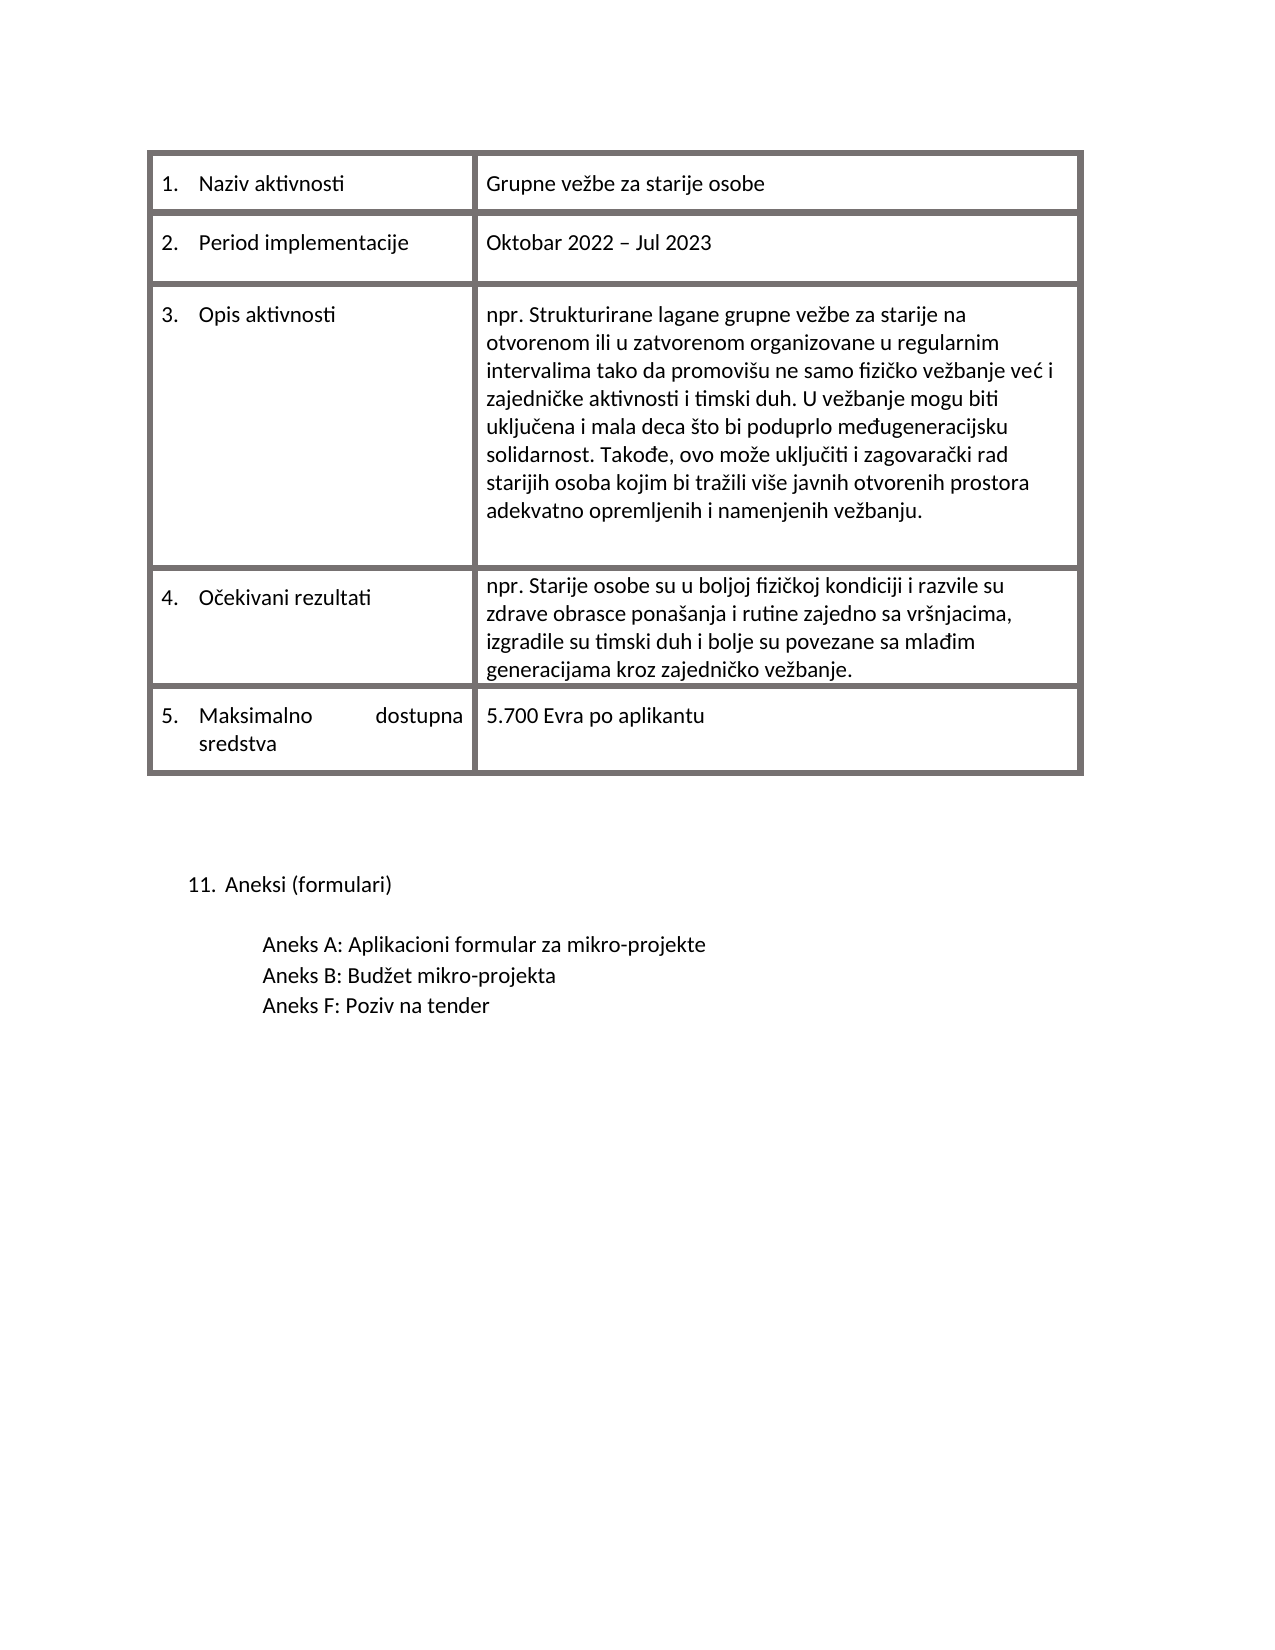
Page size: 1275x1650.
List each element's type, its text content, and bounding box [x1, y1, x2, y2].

table_header Naziv aktivnosti [153, 156, 472, 209]
table_cell 5.700 Evra po aplikantu [478, 689, 1077, 770]
table_cell Period implementacije [153, 216, 472, 281]
list Aneksi (formulari) [187, 870, 1125, 898]
list Aneks F: Poziv na tender [262, 991, 1125, 1019]
table_cell Očekivani rezultati [153, 571, 472, 683]
table_cell Opis aktivnosti [153, 287, 472, 564]
table_header Grupne vežbe za starije osobe [478, 156, 1077, 209]
table_cell npr. Strukturirane lagane grupne vežbe za starije na otvorenom ili u zatvorenom organizovane u regularnim intervalima tako da promovišu ne samo fizičko vežbanje već i zajedničke aktivnosti i timski duh. U vežbanje mogu biti uključena i mala deca što bi poduprlo međugeneracijsku solidarnost. Takođe, ovo može uključiti i zagovarački rad starijih osoba kojim bi tražili više javnih otvorenih prostora adekvatno opremljenih i namenjenih vežbanju. [478, 287, 1077, 564]
table_cell Oktobar 2022 – Jul 2023 [478, 216, 1077, 281]
table_cell Maksimalno dostupna sredstva [153, 689, 472, 770]
list Aneks B: Budžet mikro-projekta [262, 961, 1125, 989]
list Aneks A: Aplikacioni formular za mikro-projekte [262, 931, 1125, 958]
table_cell npr. Starije osobe su u boljoj fizičkoj kondiciji i razvile su zdrave obrasce ponašanja i rutine zajedno sa vršnjacima, izgradile su timski duh i bolje su povezane sa mlađim generacijama kroz zajedničko vežbanje. [478, 571, 1077, 683]
